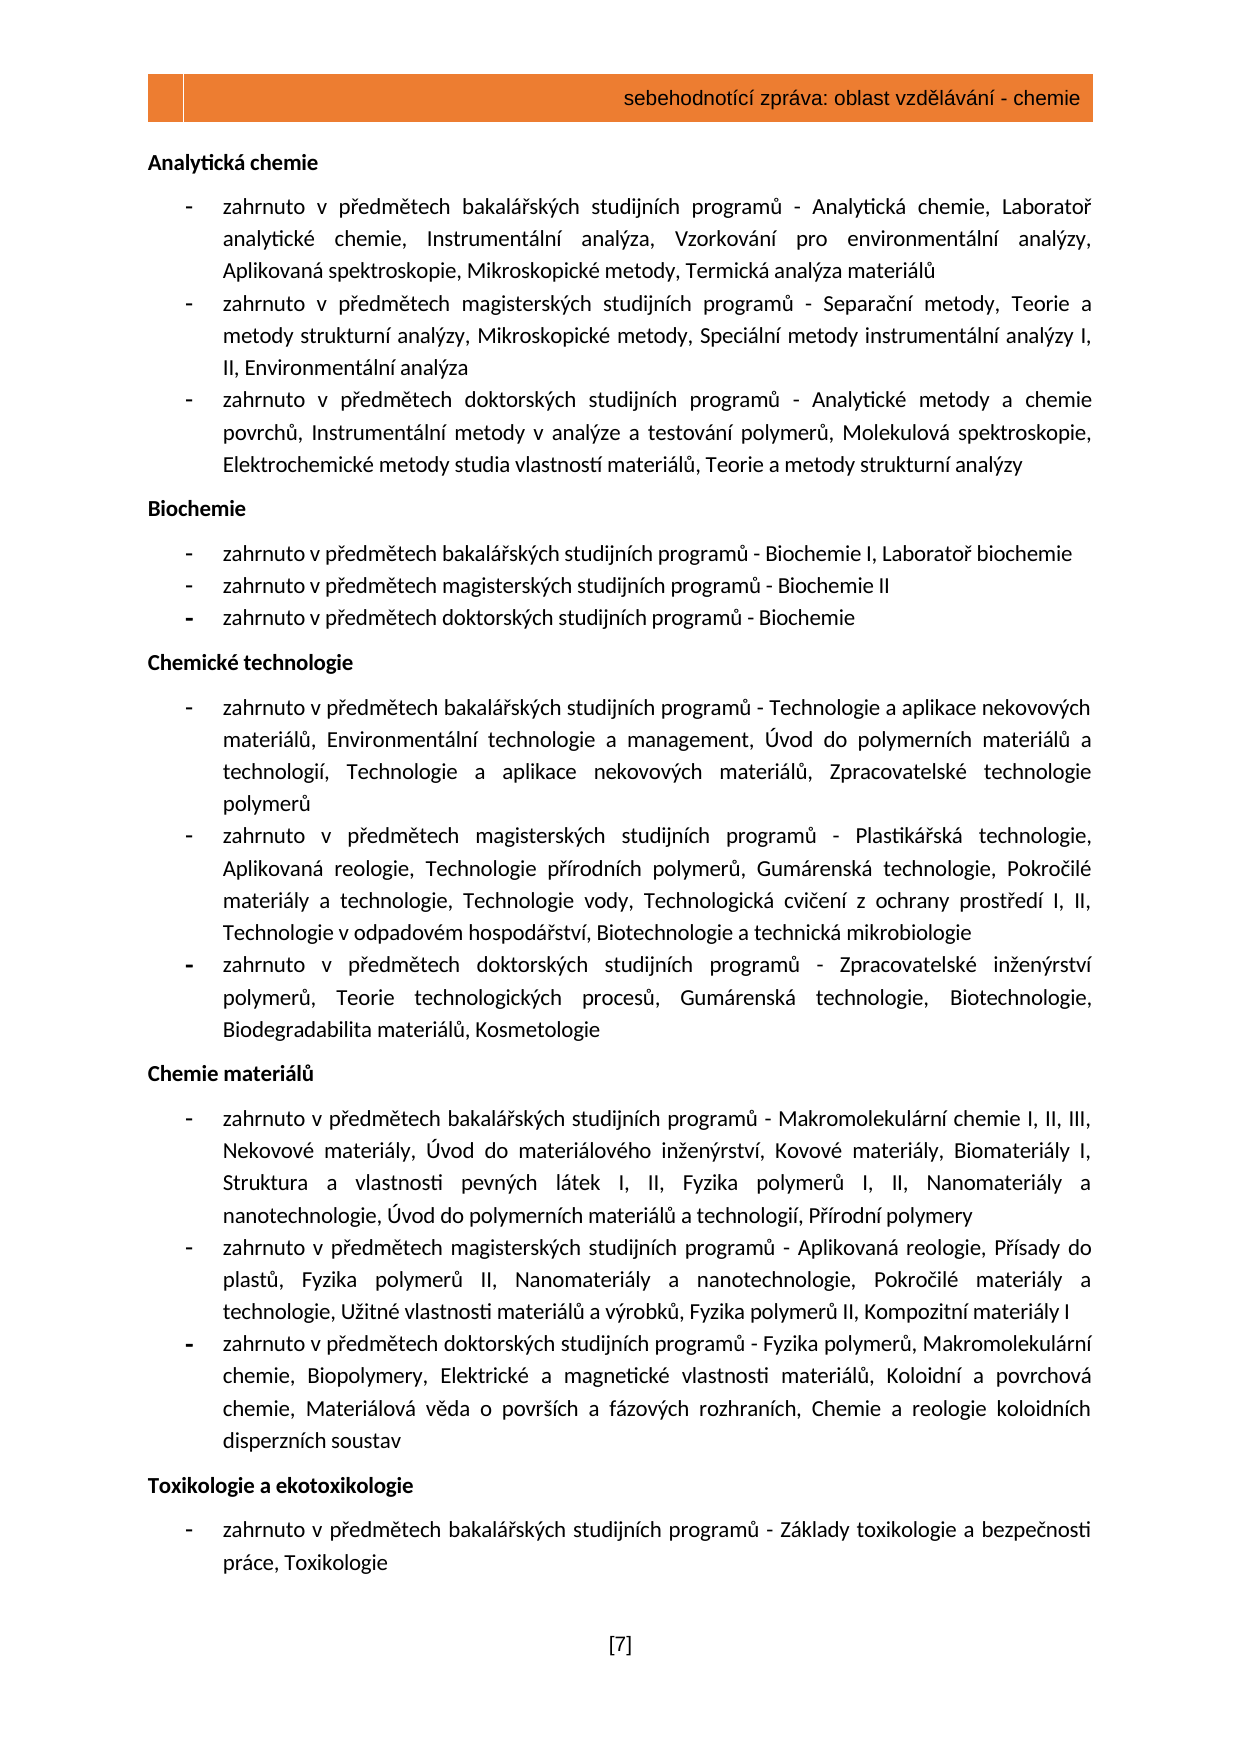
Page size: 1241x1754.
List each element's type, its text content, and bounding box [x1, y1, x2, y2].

text Analytická chemie [148, 148, 1092, 176]
list zahrnuto v předmětech doktorských studijních programů - Zpracovatelské inženýrství polymerů, Teorie technologických procesů, Gumárenská technologie, Biotechnologie, Biodegradabilita materiálů, Kosmetologie [185, 950, 1092, 1043]
list zahrnuto v předmětech bakalářských studijních programů - Makromolekulární chemie I, II, III, Nekovové materiály, Úvod do materiálového inženýrství, Kovové materiály, Biomateriály I, Struktura a vlastnosti pevných látek I, II, Fyzika polymerů I, II, Nanomateriály a nanotechnologie, Úvod do polymerních materiálů a technologií, Přírodní polymery [185, 1104, 1092, 1229]
text Biochemie [148, 494, 1092, 522]
list zahrnuto v předmětech bakalářských studijních programů - Biochemie I, Laboratoř biochemie [185, 539, 1092, 567]
list zahrnuto v předmětech magisterských studijních programů - Biochemie II [185, 571, 1092, 599]
list zahrnuto v předmětech magisterských studijních programů - Aplikovaná reologie, Přísady do plastů, Fyzika polymerů II, Nanomateriály a nanotechnologie, Pokročilé materiály a technologie, Užitné vlastnosti materiálů a výrobků, Fyzika polymerů II, Kompozitní materiály I [185, 1233, 1092, 1325]
text Chemické technologie [148, 648, 1092, 676]
list zahrnuto v předmětech bakalářských studijních programů - Základy toxikologie a bezpečnosti práce, Toxikologie [185, 1515, 1092, 1576]
text Toxikologie a ekotoxikologie [148, 1471, 1092, 1499]
list zahrnuto v předmětech doktorských studijních programů - Biochemie [185, 603, 1092, 632]
text Chemie materiálů [148, 1059, 1092, 1087]
list zahrnuto v předmětech bakalářských studijních programů - Technologie a aplikace nekovových materiálů, Environmentální technologie a management, Úvod do polymerních materiálů a technologií, Technologie a aplikace nekovových materiálů, Zpracovatelské technologie polymerů [185, 693, 1092, 817]
list zahrnuto v předmětech bakalářských studijních programů - Analytická chemie, Laboratoř analytické chemie, Instrumentální analýza, Vzorkování pro environmentální analýzy, Aplikovaná spektroskopie, Mikroskopické metody, Termická analýza materiálů [185, 192, 1092, 285]
list zahrnuto v předmětech doktorských studijních programů - Fyzika polymerů, Makromolekulární chemie, Biopolymery, Elektrické a magnetické vlastnosti materiálů, Koloidní a povrchová chemie, Materiálová věda o površích a fázových rozhraních, Chemie a reologie koloidních disperzních soustav [185, 1329, 1092, 1454]
list zahrnuto v předmětech magisterských studijních programů - Plastikářská technologie, Aplikovaná reologie, Technologie přírodních polymerů, Gumárenská technologie, Pokročilé materiály a technologie, Technologie vody, Technologická cvičení z ochrany prostředí I, II, Technologie v odpadovém hospodářství, Biotechnologie a technická mikrobiologie [185, 822, 1092, 946]
list zahrnuto v předmětech doktorských studijních programů - Analytické metody a chemie povrchů, Instrumentální metody v analýze a testování polymerů, Molekulová spektroskopie, Elektrochemické metody studia vlastností materiálů, Teorie a metody strukturní analýzy [185, 385, 1093, 478]
list zahrnuto v předmětech magisterských studijních programů - Separační metody, Teorie a metody strukturní analýzy, Mikroskopické metody, Speciální metody instrumentální analýzy I, II, Environmentální analýza [185, 289, 1093, 381]
